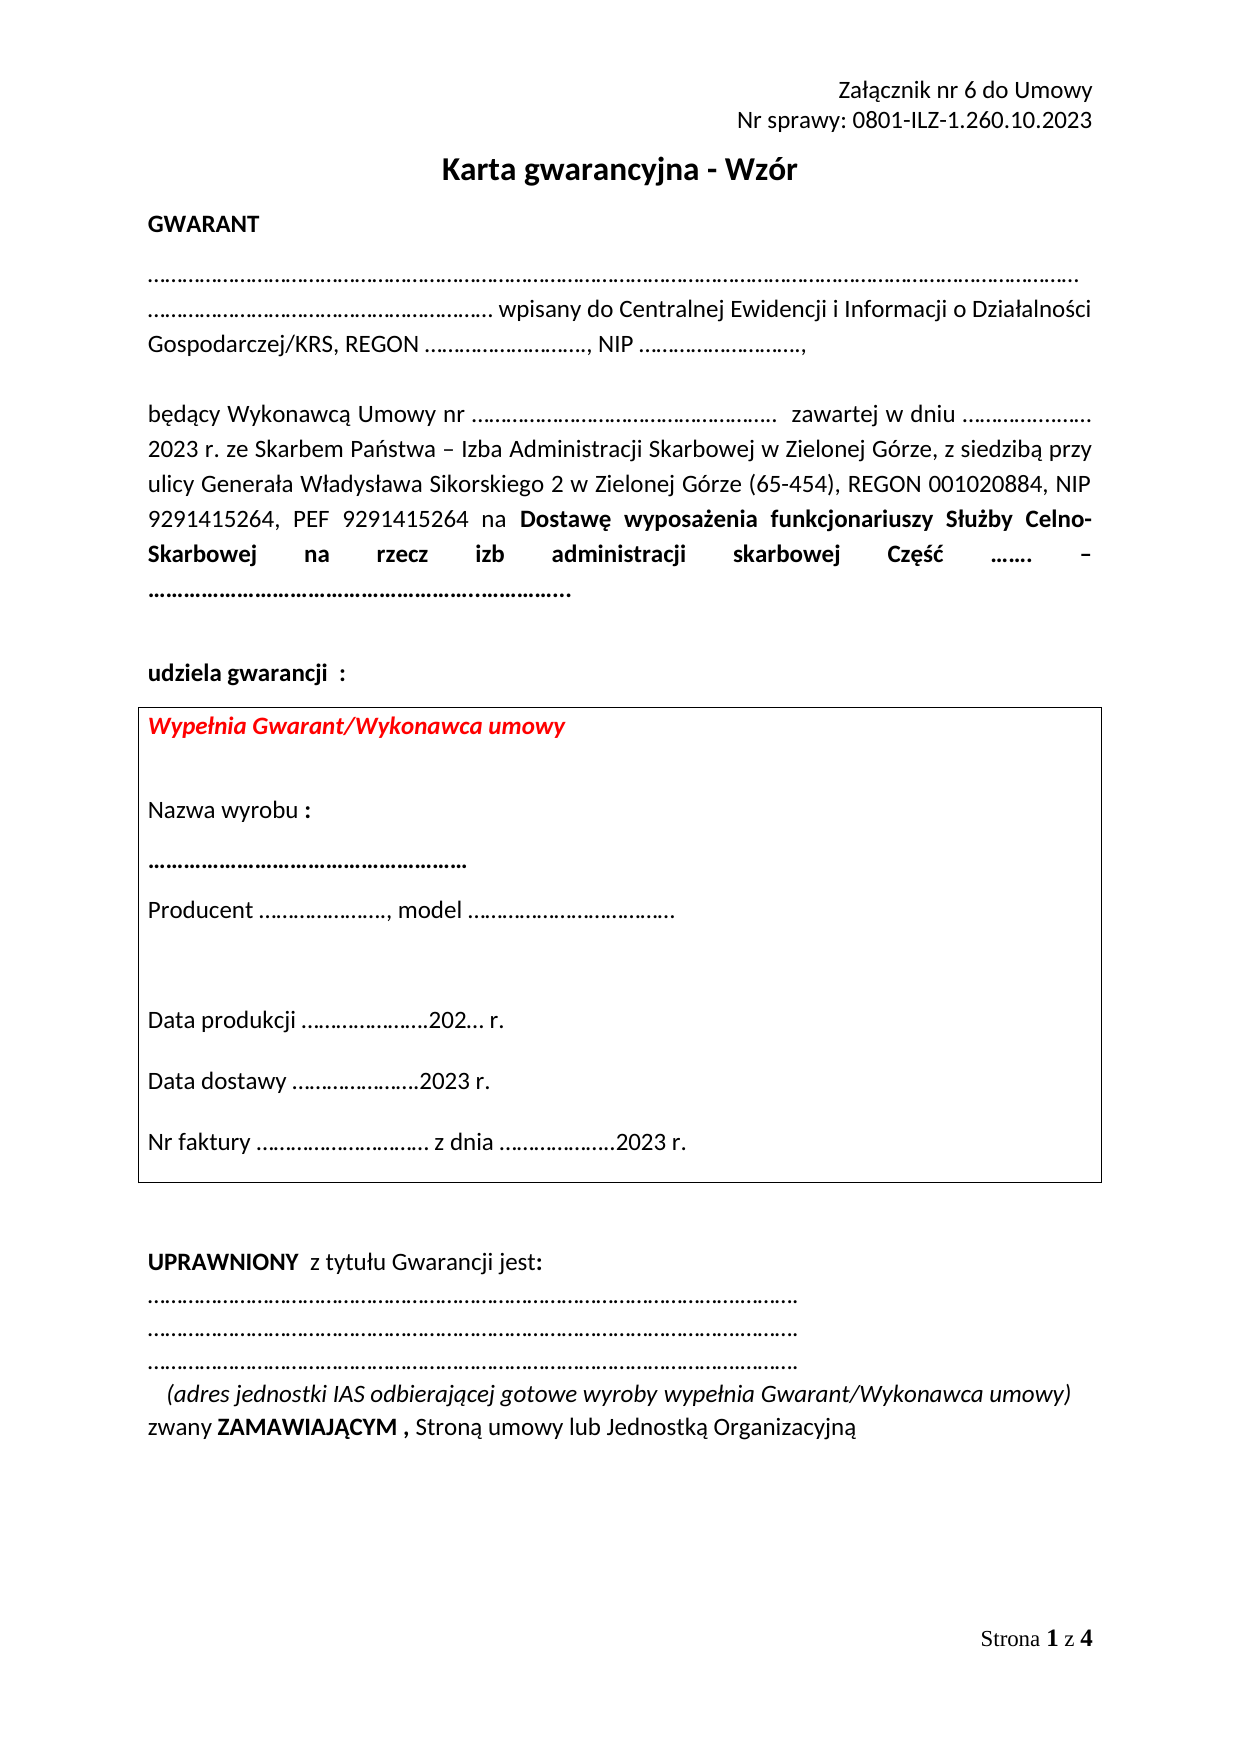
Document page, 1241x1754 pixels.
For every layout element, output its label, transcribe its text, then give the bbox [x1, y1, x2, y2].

text udziela gwarancji : [148, 657, 1093, 688]
text Nr faktury ………………………… z dnia ………………..2023 r. [139, 1123, 1101, 1182]
text Data produkcji ………………….202… r. [139, 1001, 1101, 1035]
text Wypełnia Gwarant/Wykonawca umowy [139, 708, 1101, 741]
text ………………………………………………………………………………………….………. [148, 1312, 1093, 1343]
text Nazwa wyrobu : [139, 792, 1101, 825]
text UPRAWNIONY z tytułu Gwarancji jest: [148, 1247, 1093, 1277]
text ……………………………………………… [139, 841, 1101, 875]
text zwany ZAMAWIAJĄCYM , Stroną umowy lub Jednostką Organizacyjną [148, 1411, 1093, 1442]
text będący Wykonawcą Umowy nr …………………………………………….. zawartej w dniu …………....……2023 r. ze Skarbem Państwa – Izba Administracji Skarbowej w Zielonej Górze, z siedzibą przy ulicy Generała Władysława Sikorskiego 2 w Zielonej Górze (65-454), REGON 001020884, NIP 9291415264, PEF 9291415264 na Dostawę wyposażenia funkcjonariuszy Służby Celno-Skarbowej na rzecz izb administracji skarbowej Część ……. – ………………………………………………..…………... [148, 398, 1093, 603]
text ………………………………………………………………………………………….………. [148, 1345, 1093, 1376]
text Karta gwarancyjna - Wzór [148, 148, 1093, 188]
text ………………………………………………………………………………………….………. [148, 1279, 1093, 1310]
text Producent …………………., model ……………………………… [139, 891, 1101, 924]
text (adres jednostki IAS odbierającej gotowe wyroby wypełnia Gwarant/Wykonawca umowy) [148, 1378, 1093, 1409]
text …………………………………………………………………………………………………………………………………………………………………………………………………… wpisany do Centralnej Ewidencji i Informacji o Działalności Gospodarczej/KRS, REGON ………………………., NIP ………………………., [148, 258, 1093, 358]
text GWARANT [148, 208, 1093, 239]
text Data dostawy ………………….2023 r. [139, 1062, 1101, 1096]
